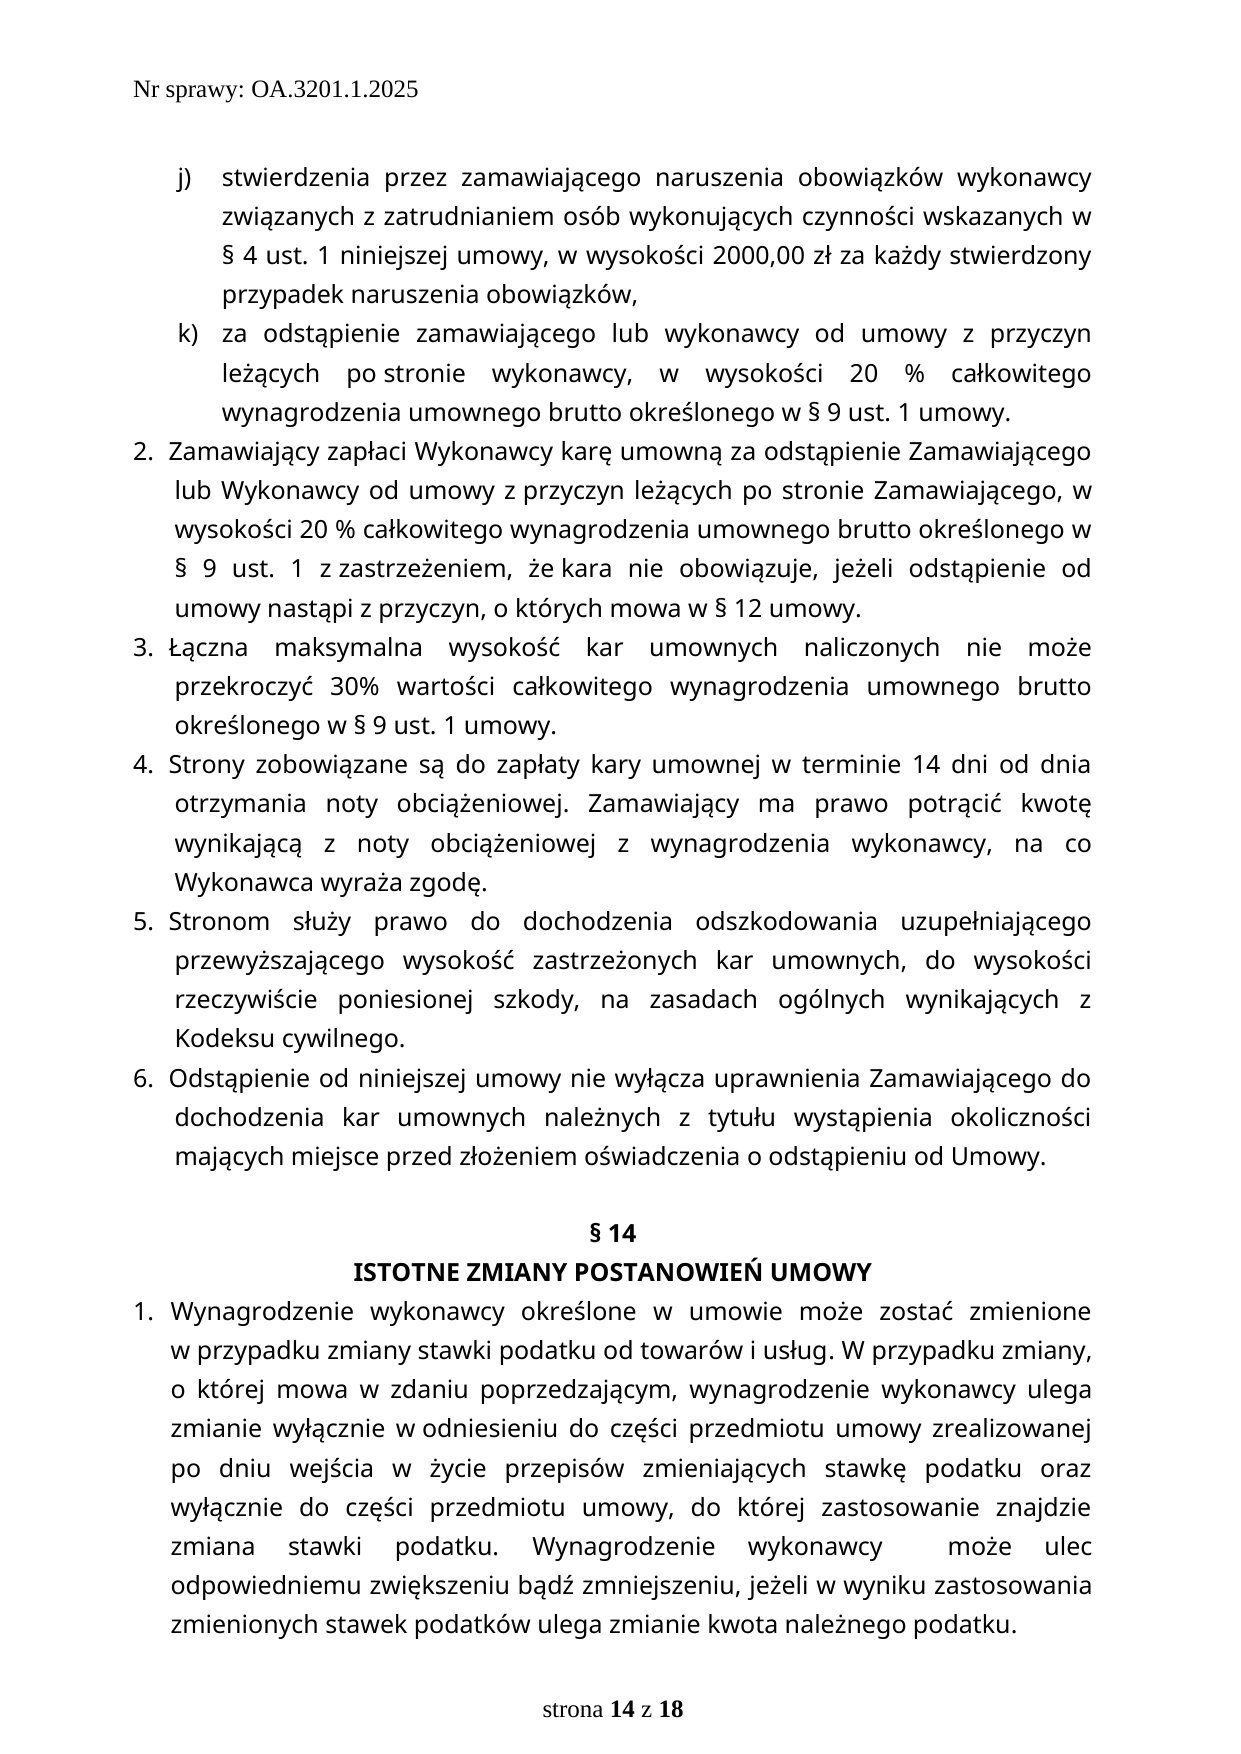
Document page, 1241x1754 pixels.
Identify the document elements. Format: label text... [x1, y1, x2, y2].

list Strony zobowiązane są do zapłaty kary umownej w terminie 14 dni od dnia otrzymania noty obciążeniowej. Zamawiający ma prawo potrącić kwotę wynikającą z noty obciążeniowej z wynagrodzenia wykonawcy, na co Wykonawca wyraża zgodę. [133, 747, 1092, 898]
text § 14 [133, 1215, 1092, 1249]
text ISTOTNE ZMIANY POSTANOWIEŃ UMOWY [133, 1254, 1092, 1288]
list za odstąpienie zamawiającego lub wykonawcy od umowy z przyczyn leżących po stronie wykonawcy, w wysokości 20 % całkowitego wynagrodzenia umownego brutto określonego w § 9 ust. 1 umowy. [177, 316, 1092, 428]
list Zamawiający zapłaci Wykonawcy karę umowną za odstąpienie Zamawiającego lub Wykonawcy od umowy z przyczyn leżących po stronie Zamawiającego, w wysokości 20 % całkowitego wynagrodzenia umownego brutto określonego w § 9 ust. 1 z zastrzeżeniem, że kara nie obowiązuje, jeżeli odstąpienie od umowy nastąpi z przyczyn, o których mowa w § 12 umowy. [133, 434, 1092, 624]
list Odstąpienie od niniejszej umowy nie wyłącza uprawnienia Zamawiającego do dochodzenia kar umownych należnych z tytułu wystąpienia okoliczności mających miejsce przed złożeniem oświadczenia o odstąpieniu od Umowy. [133, 1060, 1092, 1173]
list Wynagrodzenie wykonawcy określone w umowie może zostać zmienione w przypadku zmiany stawki podatku od towarów i usług. W przypadku zmiany, o której mowa w zdaniu poprzedzającym, wynagrodzenie wykonawcy ulega zmianie wyłącznie w odniesieniu do części przedmiotu umowy zrealizowanej po dniu wejścia w życie przepisów zmieniających stawkę podatku oraz wyłącznie do części przedmiotu umowy, do której zastosowanie znajdzie zmiana stawki podatku. Wynagrodzenie wykonawcy może ulec odpowiedniemu zwiększeniu bądź zmniejszeniu, jeżeli w wyniku zastosowania zmienionych stawek podatków ulega zmianie kwota należnego podatku. [133, 1294, 1092, 1641]
list Łączna maksymalna wysokość kar umownych naliczonych nie może przekroczyć 30% wartości całkowitego wynagrodzenia umownego brutto określonego w § 9 ust. 1 umowy. [133, 629, 1092, 742]
list stwierdzenia przez zamawiającego naruszenia obowiązków wykonawcy związanych z zatrudnianiem osób wykonujących czynności wskazanych w § 4 ust. 1 niniejszej umowy, w wysokości 2000,00 zł za każdy stwierdzony przypadek naruszenia obowiązków, [177, 159, 1092, 311]
list Stronom służy prawo do dochodzenia odszkodowania uzupełniającego przewyższającego wysokość zastrzeżonych kar umownych, do wysokości rzeczywiście poniesionej szkody, na zasadach ogólnych wynikających z Kodeksu cywilnego. [133, 904, 1092, 1055]
